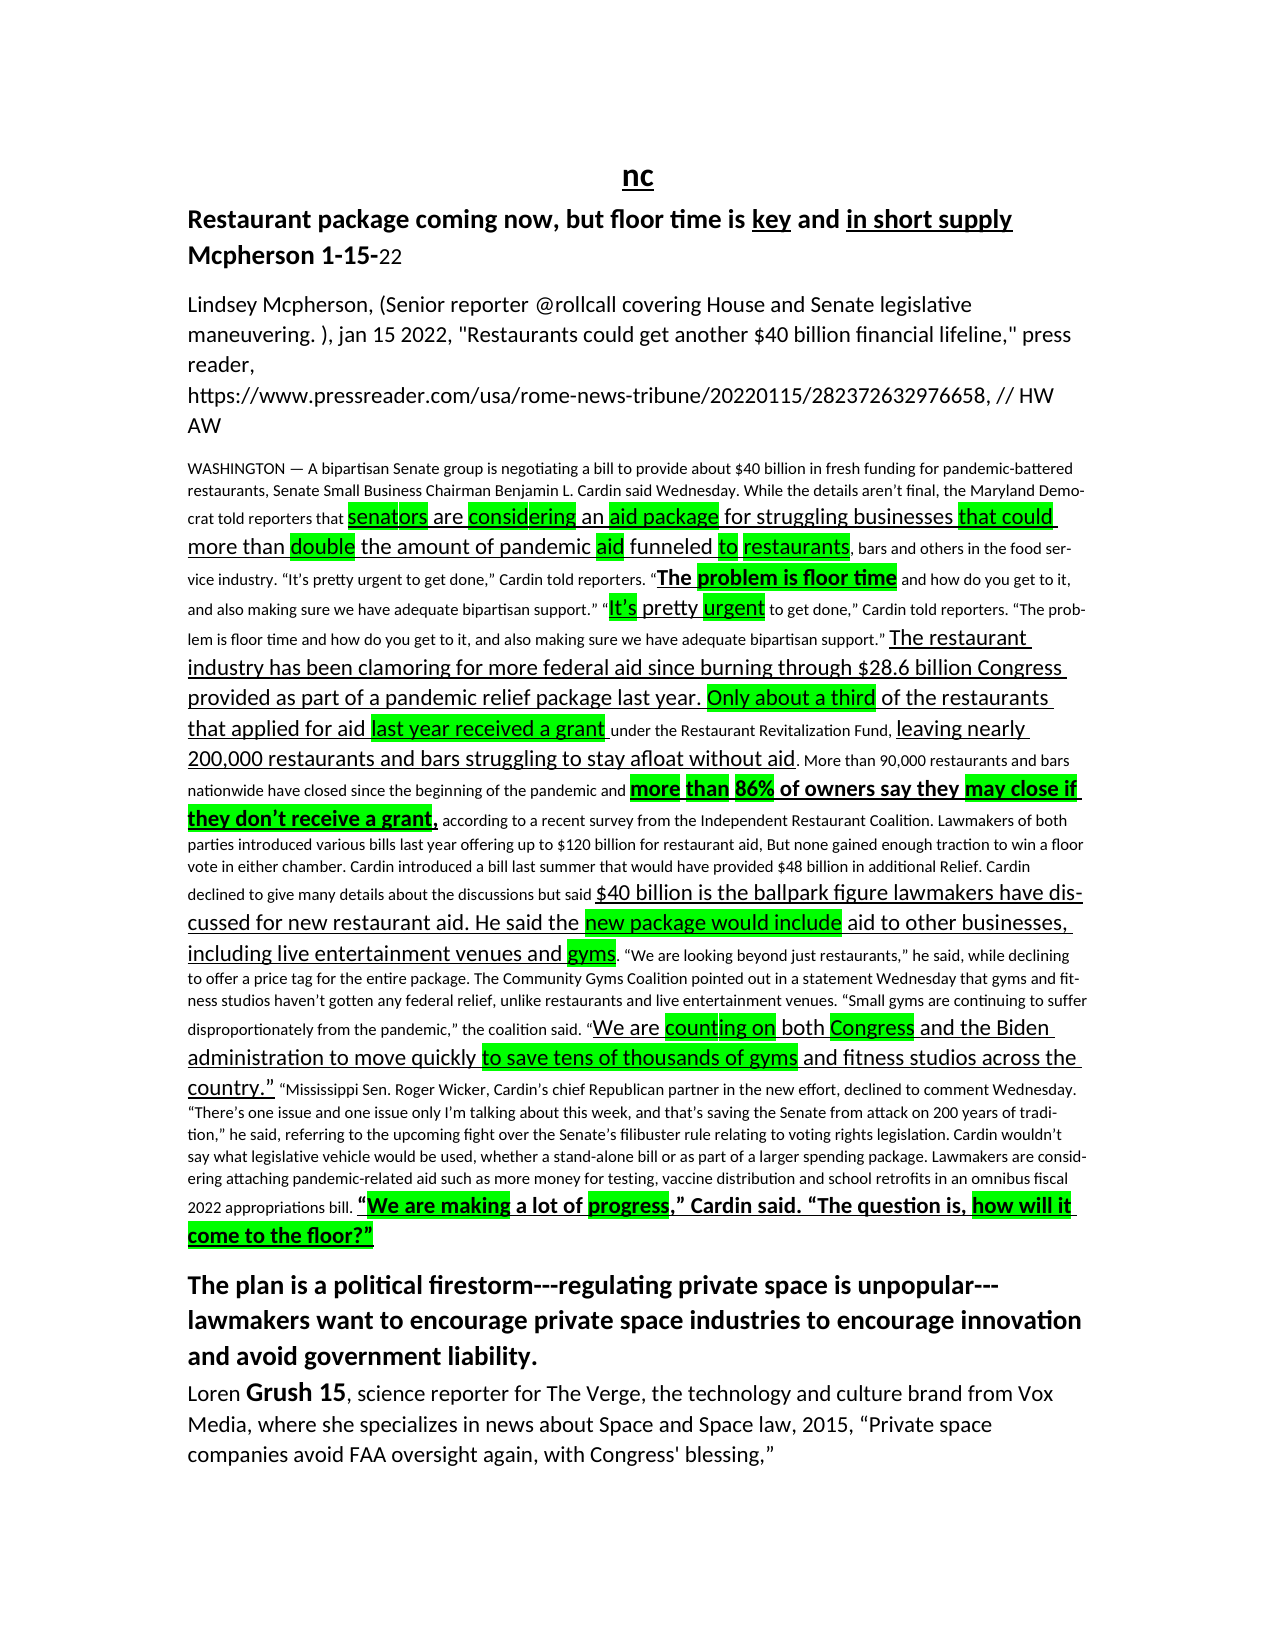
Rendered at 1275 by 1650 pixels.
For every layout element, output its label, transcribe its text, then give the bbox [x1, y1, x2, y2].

subtitle nc [187, 154, 1087, 195]
text Lindsey Mcpherson, (Senior reporter @rollcall covering House and Senate legislative maneuvering. ), jan 15 2022, "Restaurants could get another $40 billion financial lifeline," press reader, https://www.pressreader.com/usa/rome-news-tribune/20220115/282372632976658, // HW AW [187, 290, 1087, 439]
subtitle The plan is a political firestorm---regulating private space is unpopular---lawmakers want to encourage private space industries to encourage innovation and avoid government liability. [187, 1268, 1087, 1372]
subtitle Restaurant package coming now, but floor time is key and in short supply [187, 202, 1087, 235]
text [187, 1375, 1087, 1468]
text Mcpherson 1-15-22 [187, 238, 1087, 271]
text WASHINGTON — A bipartisan Senate group is negotiating a bill to provide about $40 billion in fresh funding for pandemic-battered restaurants, Senate Small Business Chairman Benjamin L. Cardin said Wednesday. While the details aren’t final, the Maryland Democrat told reporters that senators are considering an aid package for struggling businesses that could more than double the amount of pandemic aid funneled to restaurants, bars and others in the food service industry. “It’s pretty urgent to get done,” Cardin told reporters. “The problem is floor time and how do you get to it, and also making sure we have adequate bipartisan support.” “It’s pretty urgent to get done,” Cardin told reporters. “The problem is floor time and how do you get to it, and also making sure we have adequate bipartisan support.” The restaurant industry has been clamoring for more federal aid since burning through $28.6 billion Congress provided as part of a pandemic relief package last year. Only about a third of the restaurants that applied for aid last year received a grant under the Restaurant Revitalization Fund, leaving nearly 200,000 restaurants and bars struggling to stay afloat without aid. More than 90,000 restaurants and bars nationwide have closed since the beginning of the pandemic and more than 86% of owners say they may close if they don’t receive a grant, according to a recent survey from the Independent Restaurant Coalition. Lawmakers of both parties introduced various bills last year offering up to $120 billion for restaurant aid, But none gained enough traction to win a floor vote in either chamber. Cardin introduced a bill last summer that would have provided $48 billion in additional Relief. Cardin declined to give many details about the discussions but said $40 billion is the ballpark figure lawmakers have discussed for new restaurant aid. He said the new package would include aid to other businesses, including live entertainment venues and gyms. “We are looking beyond just restaurants,” he said, while declining to offer a price tag for the entire package. The Community Gyms Coalition pointed out in a statement Wednesday that gyms and fitness studios haven’t gotten any federal relief, unlike restaurants and live entertainment venues. “Small gyms are continuing to suffer disproportionately from the pandemic,” the coalition said. “We are counting on both Congress and the Biden administration to move quickly to save tens of thousands of gyms and fitness studios across the country.” “Mississippi Sen. Roger Wicker, Cardin’s chief Republican partner in the new effort, declined to comment Wednesday. “There’s one issue and one issue only I’m talking about this week, and that’s saving the Senate from attack on 200 years of tradition,” he said, referring to the upcoming fight over the Senate’s filibuster rule relating to voting rights legislation. Cardin wouldn’t say what legislative vehicle would be used, whether a stand-alone bill or as part of a larger spending package. Lawmakers are considering attaching pandemic-related aid such as more money for testing, vaccine distribution and school retrofits in an omnibus fiscal 2022 appropriations bill. “We are making a lot of progress,” Cardin said. “The question is, how will it come to the floor?” [187, 458, 1087, 1249]
